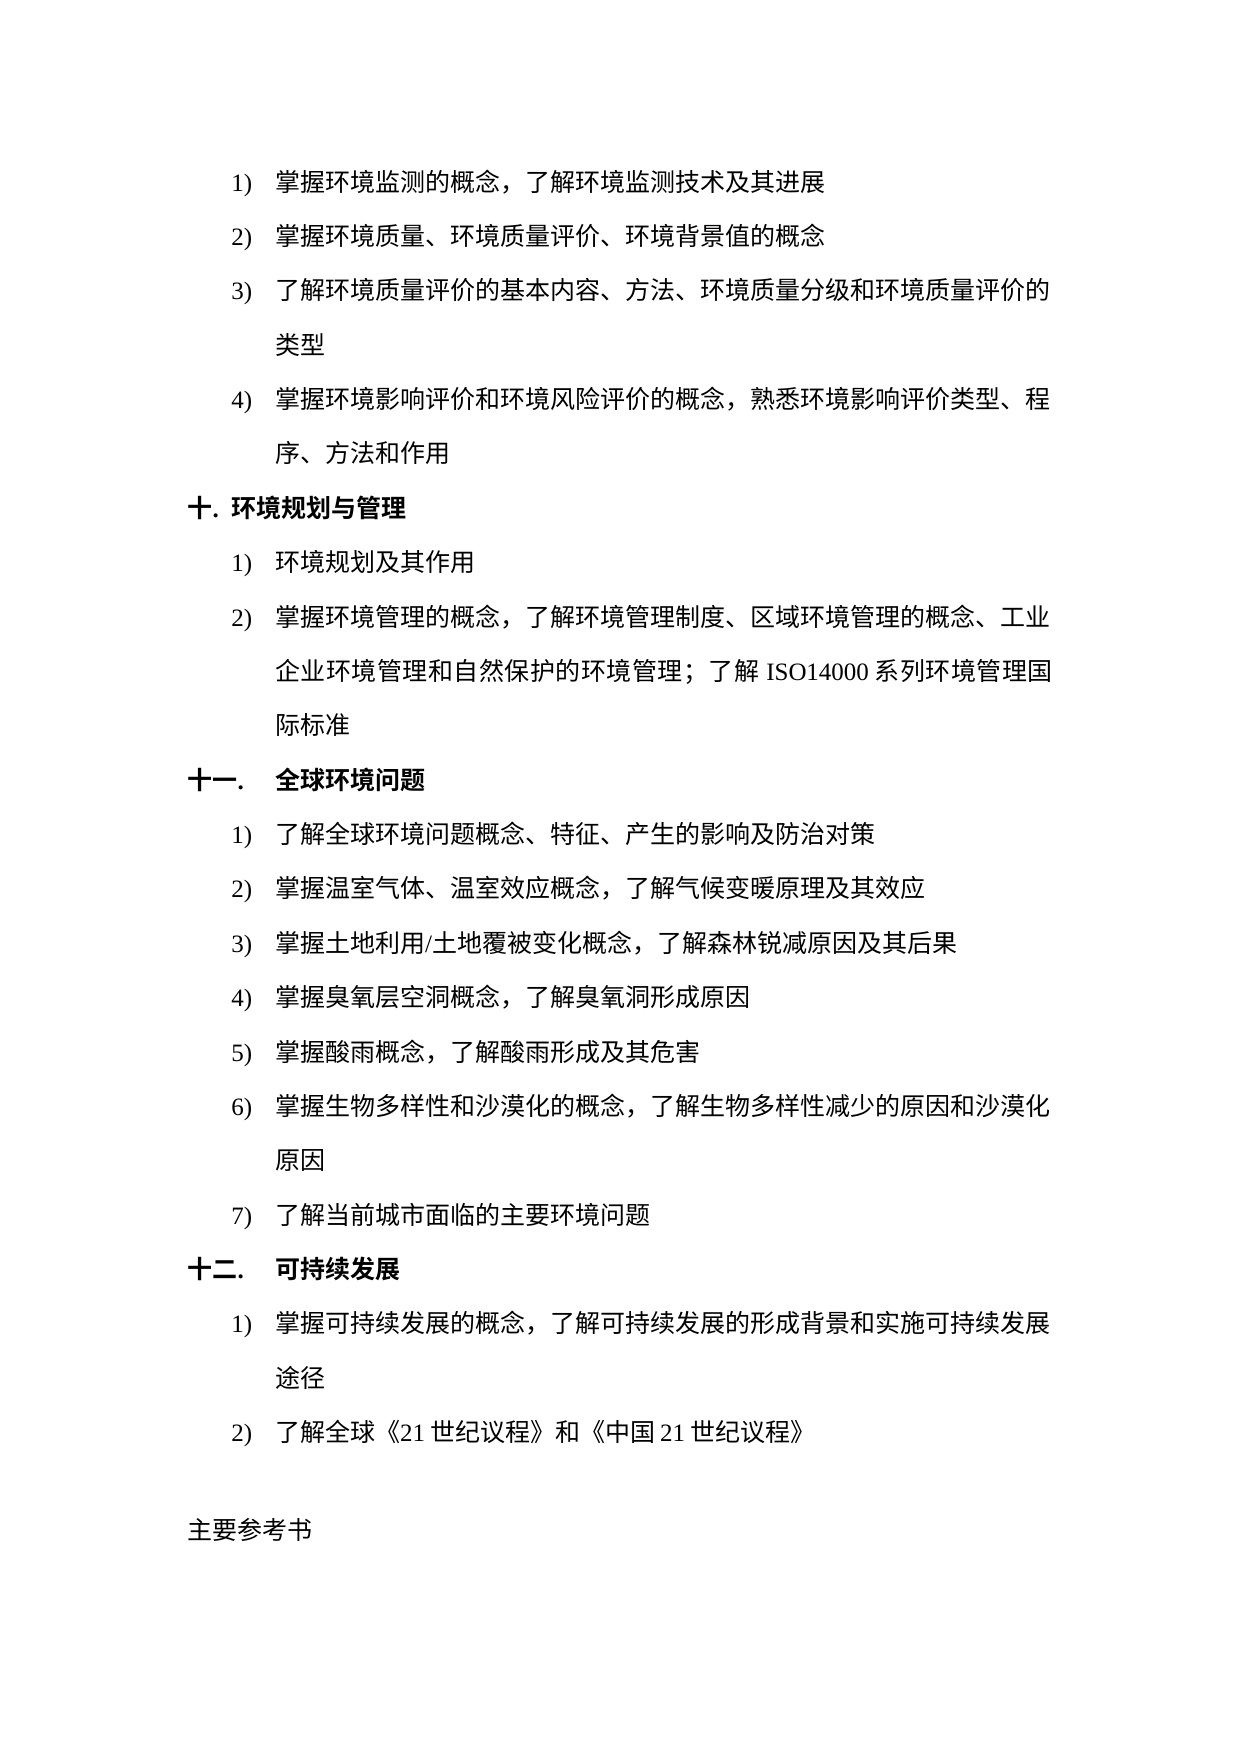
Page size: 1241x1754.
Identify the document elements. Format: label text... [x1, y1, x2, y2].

list 掌握臭氧层空洞概念，了解臭氧洞形成原因 [231, 978, 1053, 1014]
list 掌握生物多样性和沙漠化的概念，了解生物多样性减少的原因和沙漠化原因 [231, 1086, 1053, 1177]
list 掌握环境质量、环境质量评价、环境背景值的概念 [231, 216, 1053, 253]
list 了解环境质量评价的基本内容、方法、环境质量分级和环境质量评价的类型 [231, 271, 1053, 361]
list 了解全球《21世纪议程》和《中国21世纪议程》 [231, 1413, 1053, 1449]
list 可持续发展 [187, 1249, 1053, 1286]
list 环境规划及其作用 [231, 543, 1053, 579]
list 掌握环境管理的概念，了解环境管理制度、区域环境管理的概念、工业企业环境管理和自然保护的环境管理；了解ISO14000系列环境管理国际标准 [231, 597, 1053, 742]
list 掌握可持续发展的概念，了解可持续发展的形成背景和实施可持续发展途径 [231, 1304, 1053, 1394]
list 全球环境问题 [187, 760, 1053, 796]
list 了解全球环境问题概念、特征、产生的影响及防治对策 [231, 814, 1053, 851]
list 掌握环境监测的概念，了解环境监测技术及其进展 [231, 162, 1053, 198]
list 掌握酸雨概念，了解酸雨形成及其危害 [231, 1032, 1053, 1068]
list 环境规划与管理 [187, 488, 1053, 524]
list 掌握环境影响评价和环境风险评价的概念，熟悉环境影响评价类型、程序、方法和作用 [231, 379, 1053, 470]
list 掌握土地利用/土地覆被变化概念，了解森林锐减原因及其后果 [231, 923, 1053, 959]
text 主要参考书 [187, 1510, 1053, 1546]
list 掌握温室气体、温室效应概念，了解气候变暖原理及其效应 [231, 869, 1053, 905]
list 了解当前城市面临的主要环境问题 [231, 1195, 1053, 1231]
